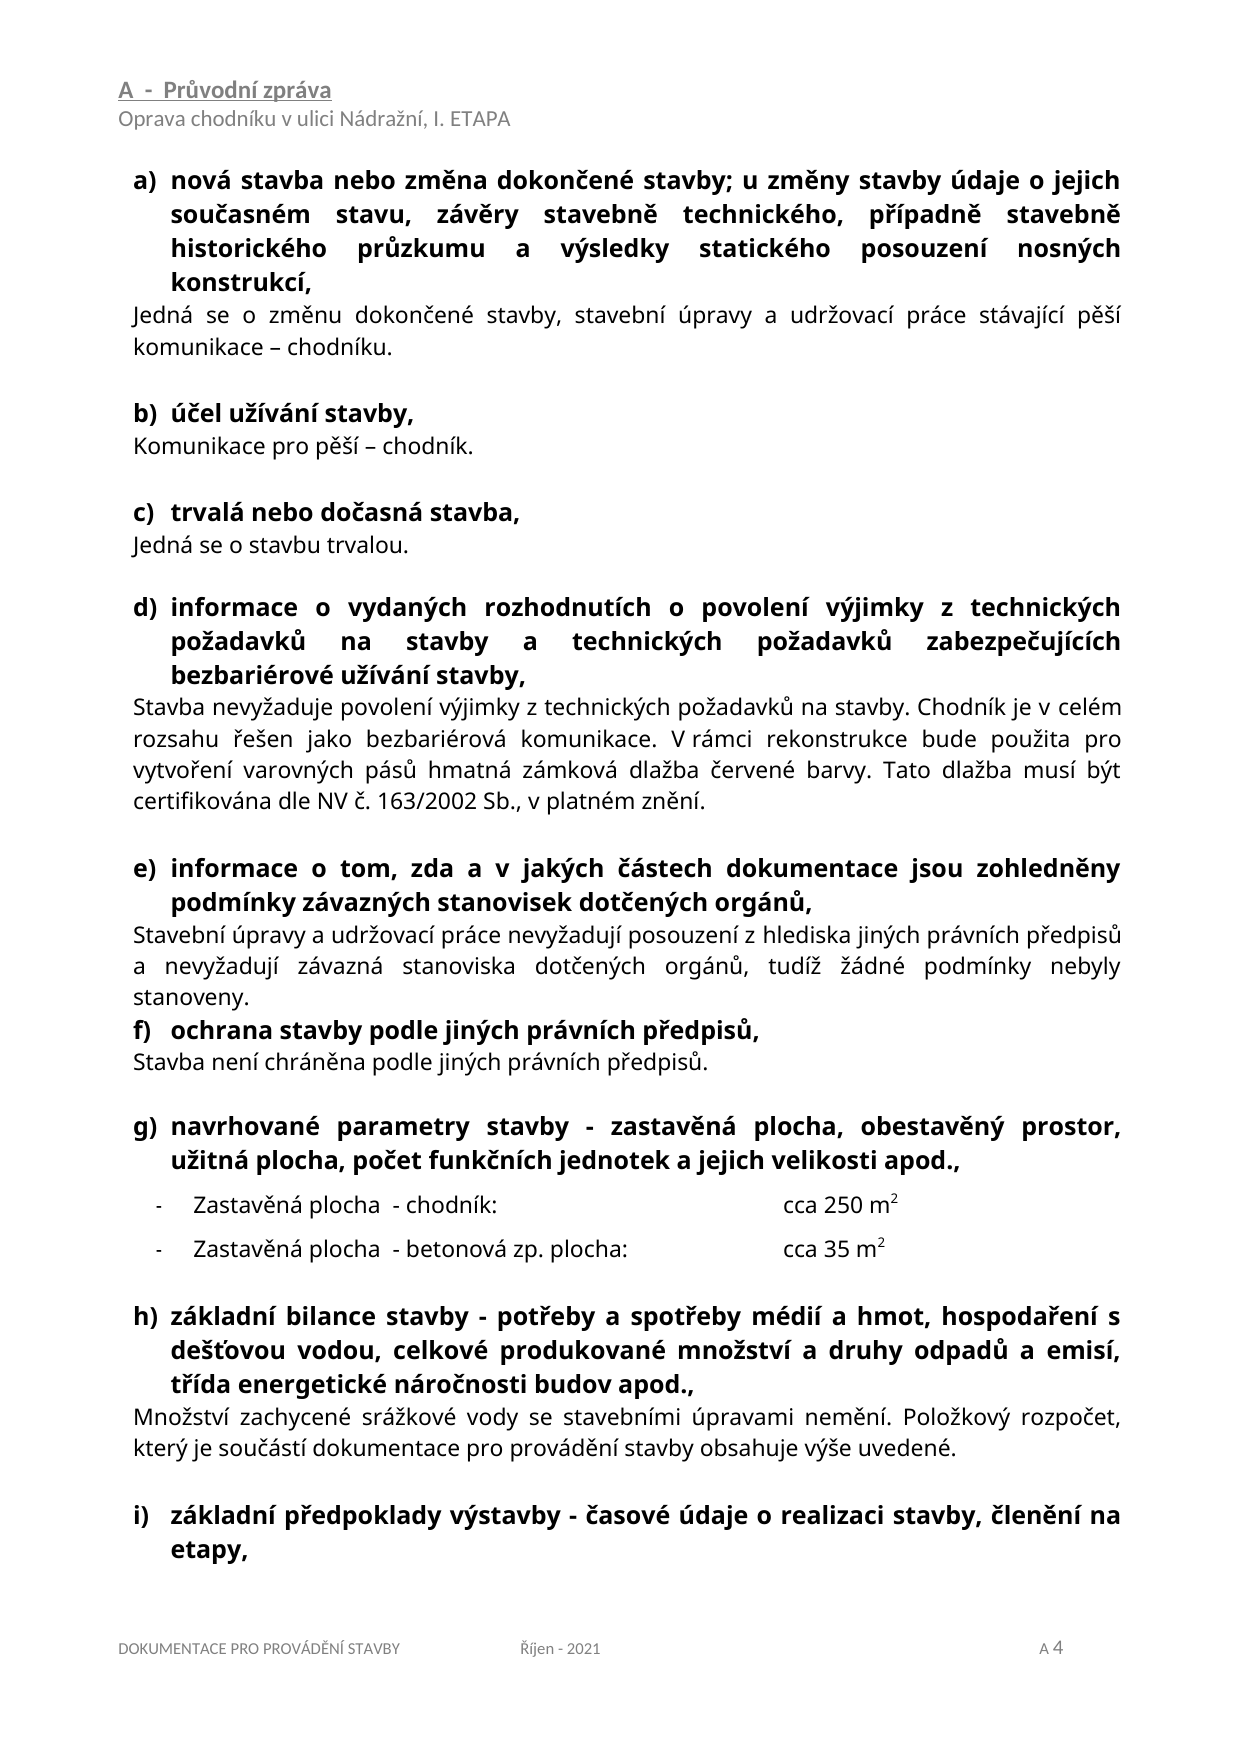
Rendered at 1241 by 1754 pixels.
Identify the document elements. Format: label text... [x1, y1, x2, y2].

text Jedná se o stavbu trvalou. [133, 529, 1122, 560]
list ochrana stavby podle jiných právních předpisů, [133, 1012, 1122, 1046]
list Zastavěná plocha - betonová zp. plocha: cca 35 m2 [156, 1233, 1122, 1264]
text Množství zachycené srážkové vody se stavebními úpravami nemění. Položkový rozpočet, který je součástí dokumentace pro provádění stavby obsahuje výše uvedené. [133, 1401, 1122, 1463]
list navrhované parametry stavby - zastavěná plocha, obestavěný prostor, užitná plocha, počet funkčních jednotek a jejich velikosti apod., [133, 1109, 1122, 1177]
text Jedná se o změnu dokončené stavby, stavební úpravy a udržovací práce stávající pěší komunikace – chodníku. [133, 299, 1122, 362]
list informace o tom, zda a v jakých částech dokumentace jsou zohledněny podmínky závazných stanovisek dotčených orgánů, [133, 850, 1122, 918]
list informace o vydaných rozhodnutích o povolení výjimky z technických požadavků na stavby a technických požadavků zabezpečujících bezbariérové užívání stavby, [133, 589, 1122, 691]
text Stavba nevyžaduje povolení výjimky z technických požadavků na stavby. Chodník je v celém rozsahu řešen jako bezbariérová komunikace. V rámci rekonstrukce bude použita pro vytvoření varovných pásů hmatná zámková dlažba červené barvy. Tato dlažba musí být certifikována dle NV č. 163/2002 Sb., v platném znění. [133, 691, 1122, 816]
list základní bilance stavby - potřeby a spotřeby médií a hmot, hospodaření s dešťovou vodou, celkové produkované množství a druhy odpadů a emisí, třída energetické náročnosti budov apod., [133, 1298, 1122, 1401]
list účel užívání stavby, [133, 396, 1122, 430]
list Zastavěná plocha - chodník: cca 250 m2 [156, 1189, 1122, 1221]
list základní předpoklady výstavby - časové údaje o realizaci stavby, členění na etapy, [133, 1497, 1122, 1565]
text Stavební úpravy a udržovací práce nevyžadují posouzení z hlediska jiných právních předpisů a nevyžadují závazná stanoviska dotčených orgánů, tudíž žádné podmínky nebyly stanoveny. [133, 918, 1122, 1012]
list nová stavba nebo změna dokončené stavby; u změny stavby údaje o jejich současném stavu, závěry stavebně technického, případně stavebně historického průzkumu a výsledky statického posouzení nosných konstrukcí, [133, 163, 1122, 299]
text Komunikace pro pěší – chodník. [133, 430, 1122, 461]
text Stavba není chráněna podle jiných právních předpisů. [133, 1046, 1122, 1078]
list trvalá nebo dočasná stavba, [133, 495, 1122, 529]
